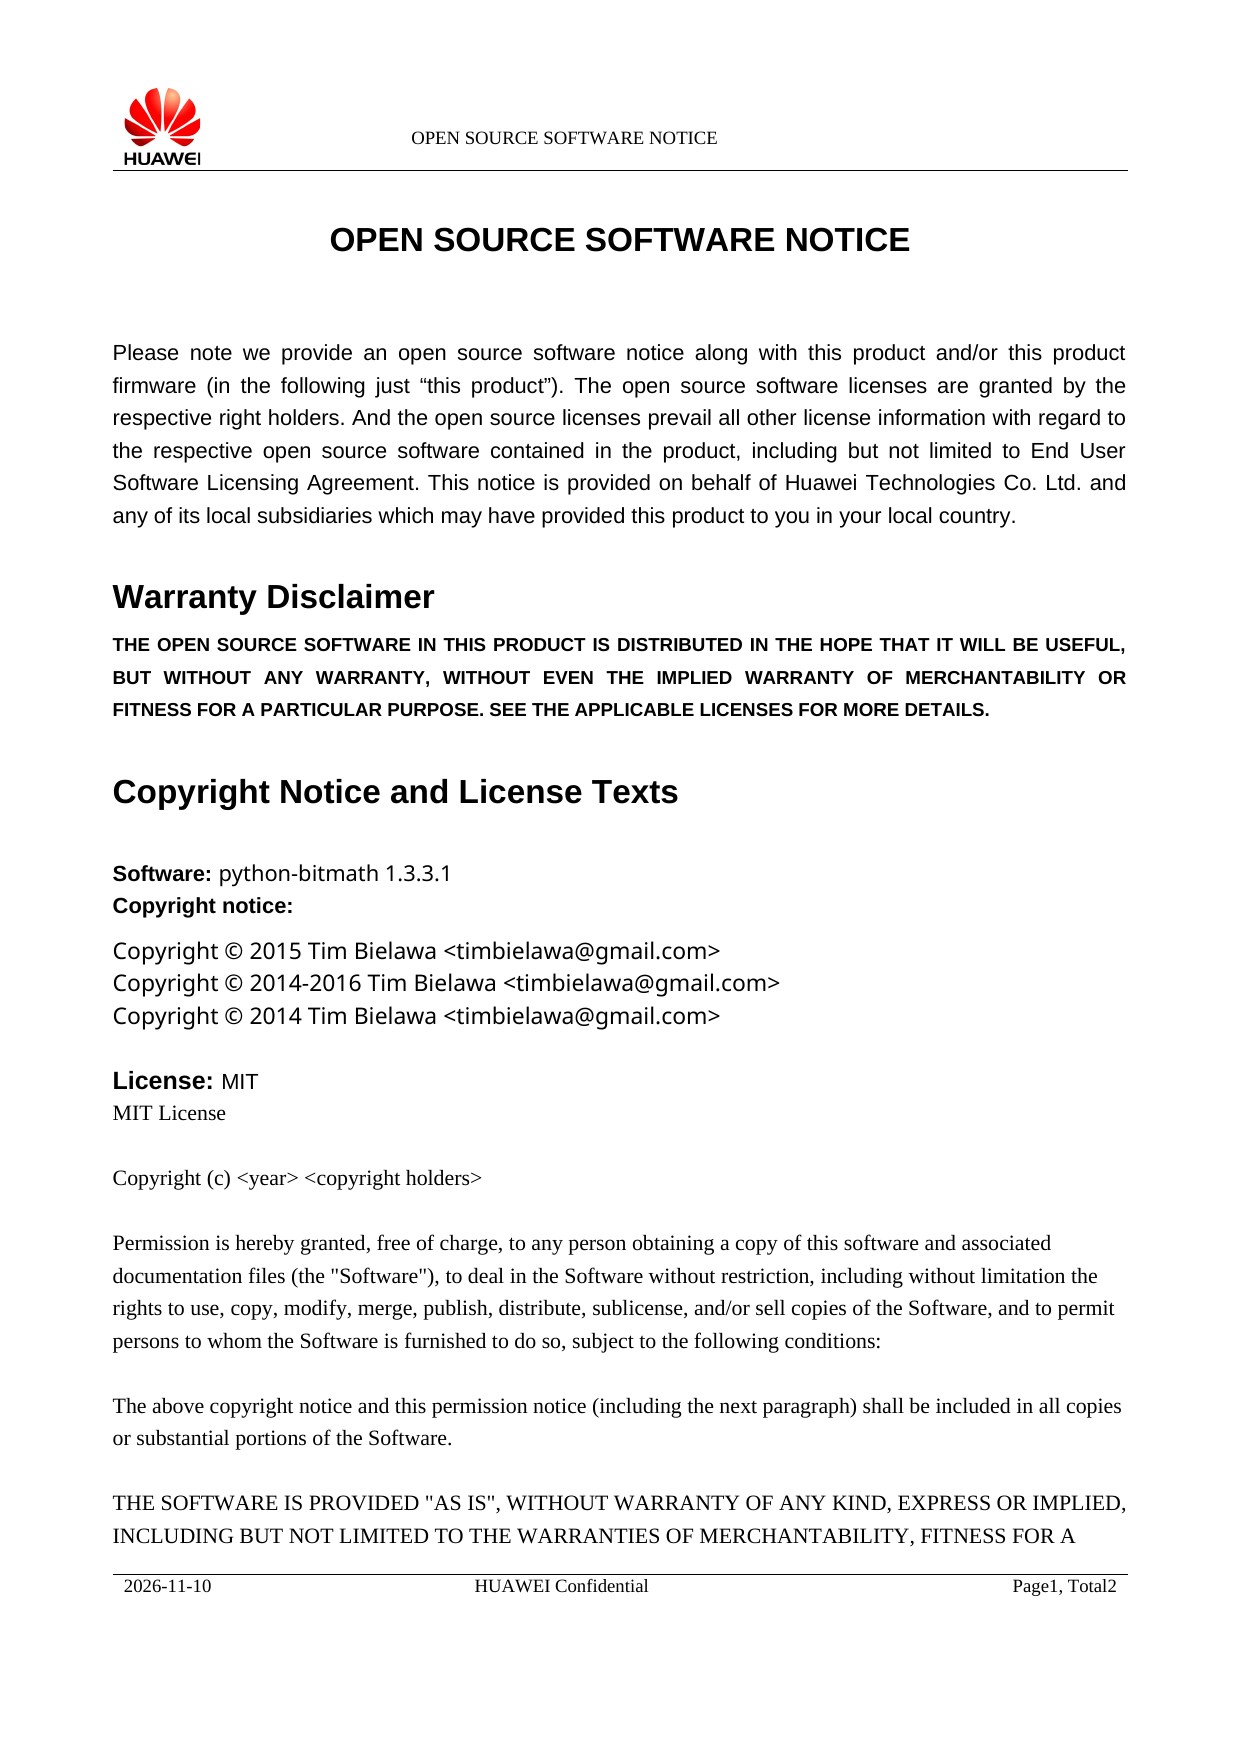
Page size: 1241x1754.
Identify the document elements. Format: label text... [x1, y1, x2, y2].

text Copyright notice: [112, 889, 1128, 921]
text Please note we provide an open source software notice along with this product and/or this product firmware (in the following just “this product”). The open source software licenses are granted by the respective right holders. And the open source licenses prevail all other license information with regard to the respective open source software contained in the product, including but not limited to End User Software Licensing Agreement. This notice is provided on behalf of Huawei Technologies Co. Ltd. and any of its local subsidiaries which may have provided this product to you in your local country. [112, 336, 1128, 531]
text OPEN SOURCE SOFTWARE NOTICE [112, 206, 1128, 271]
text Copyright © 2015 Tim Bielawa <timbielawa@gmail.com> Copyright © 2014-2016 Tim Bielawa <timbielawa@gmail.com> Copyright © 2014 Tim Bielawa <timbielawa@gmail.com> [112, 934, 1128, 1064]
picture [124, 88, 201, 165]
text Warranty Disclaimer [112, 564, 1128, 629]
text The open source software in this product is distributed in the hope that it will be useful, but WITHOUT ANY WARRANTY, without even the implied warranty of MERCHANTABILITY or FITNESS FOR A PARTICULAR PURPOSE. See the applicable licenses for more details. [112, 629, 1128, 726]
text License: MIT [112, 1064, 1128, 1096]
text Copyright Notice and License Texts [112, 759, 1128, 824]
title Software: python-bitmath 1.3.3.1 [112, 856, 1128, 889]
